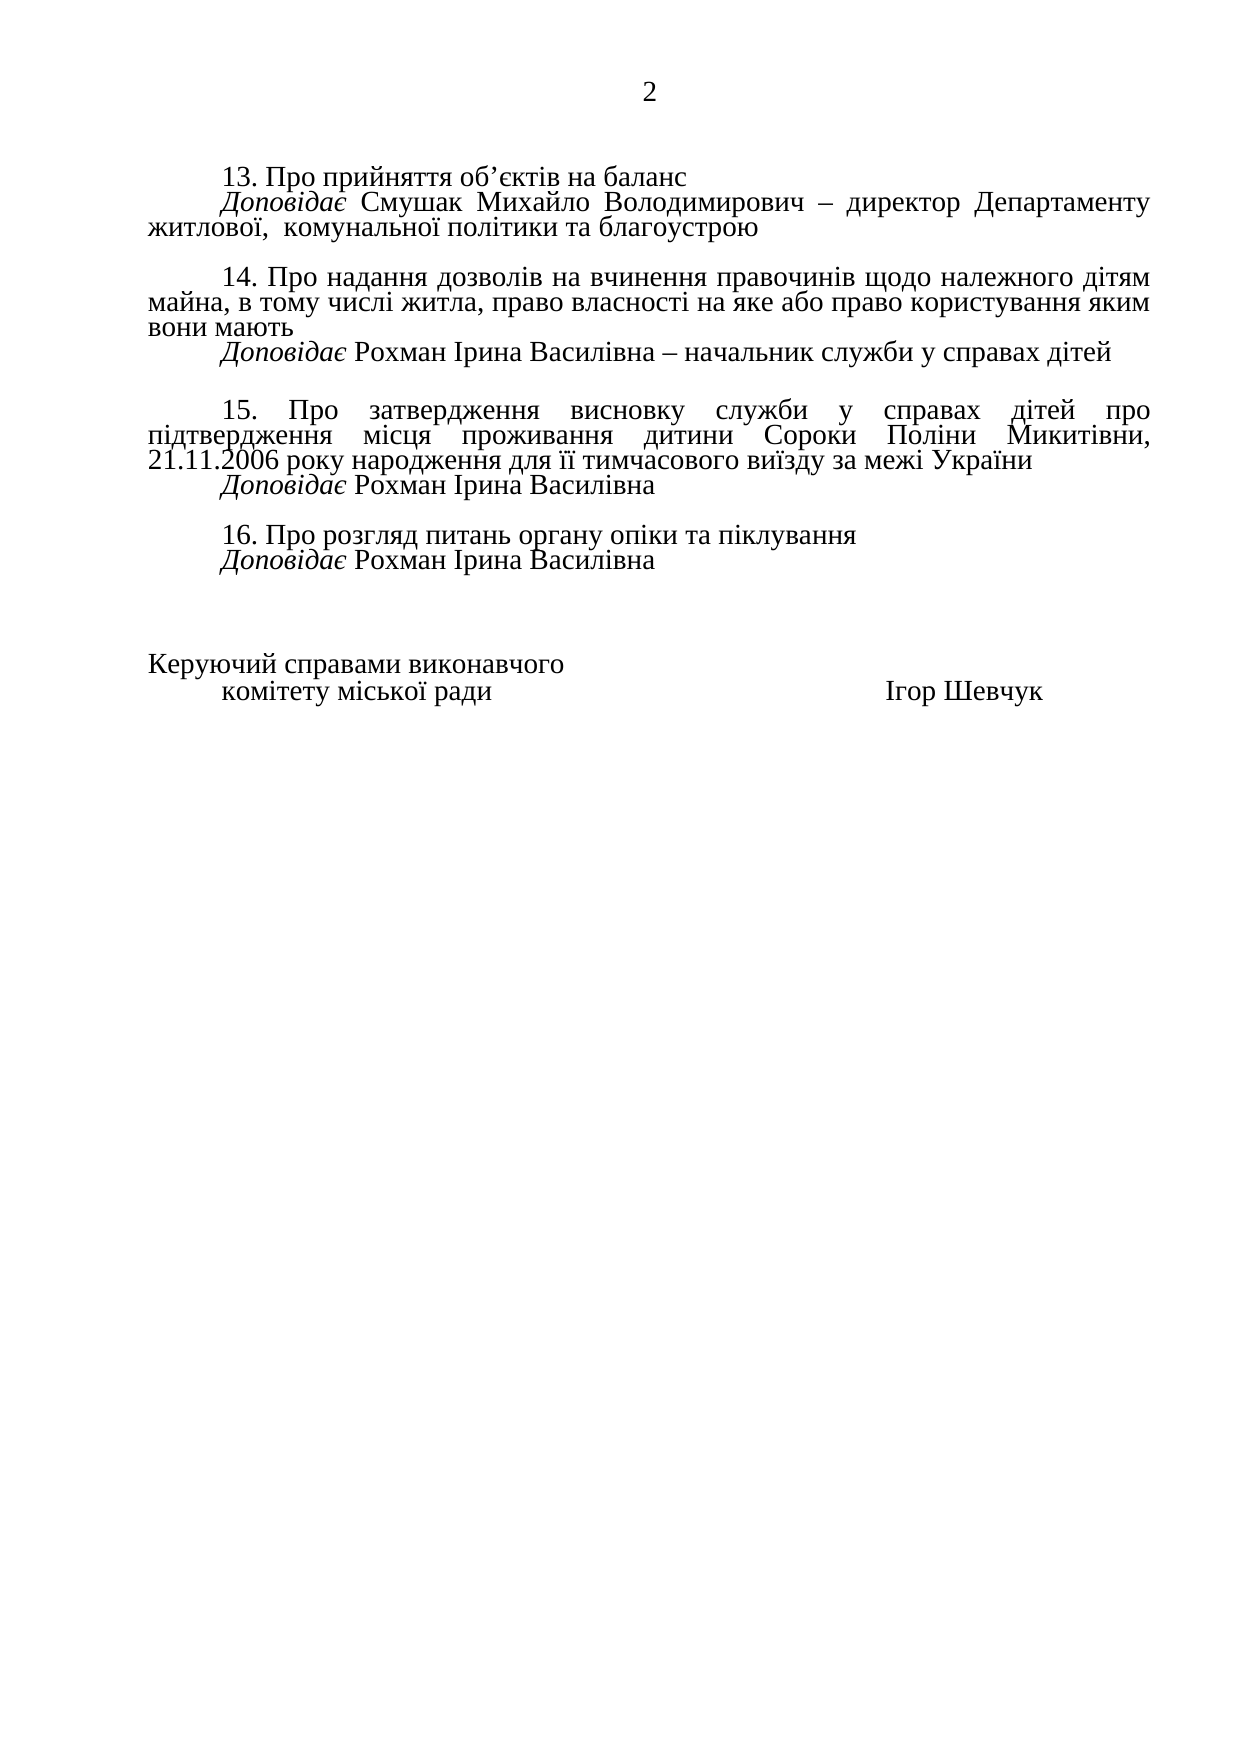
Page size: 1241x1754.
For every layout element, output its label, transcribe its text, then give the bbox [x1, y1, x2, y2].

text Доповідає Рохман Ірина Василівна [148, 474, 1152, 499]
text 16. Про розгляд питань органу опіки та піклування [148, 524, 1152, 549]
text комітету міської ради Ігор Шевчук [148, 679, 1152, 706]
text Керуючий справами виконавчого [148, 652, 1152, 679]
text Доповідає Рохман Ірина Василівна – начальник служби у справах дітей [148, 341, 1152, 366]
text 14. Про надання дозволів на вчинення правочинів щодо належного дітям майна, в тому числі житла, право власності на яке або право користування яким вони мають [148, 266, 1152, 341]
text Доповідає Смушак Михайло Володимирович – директор Департаменту житлової, комунальної політики та благоустрою [148, 191, 1152, 241]
text Доповідає Рохман Ірина Василівна [148, 549, 1152, 574]
text 13. Про при йняття об’єктів на баланс [148, 166, 1152, 191]
text 15. Про затвердження висновку служби у справах дітей про підтвердження місця проживання дитини Сороки Поліни Микитівни, 21.11.2006 року народження для її тимчасового виїзду за межі України [148, 399, 1152, 474]
